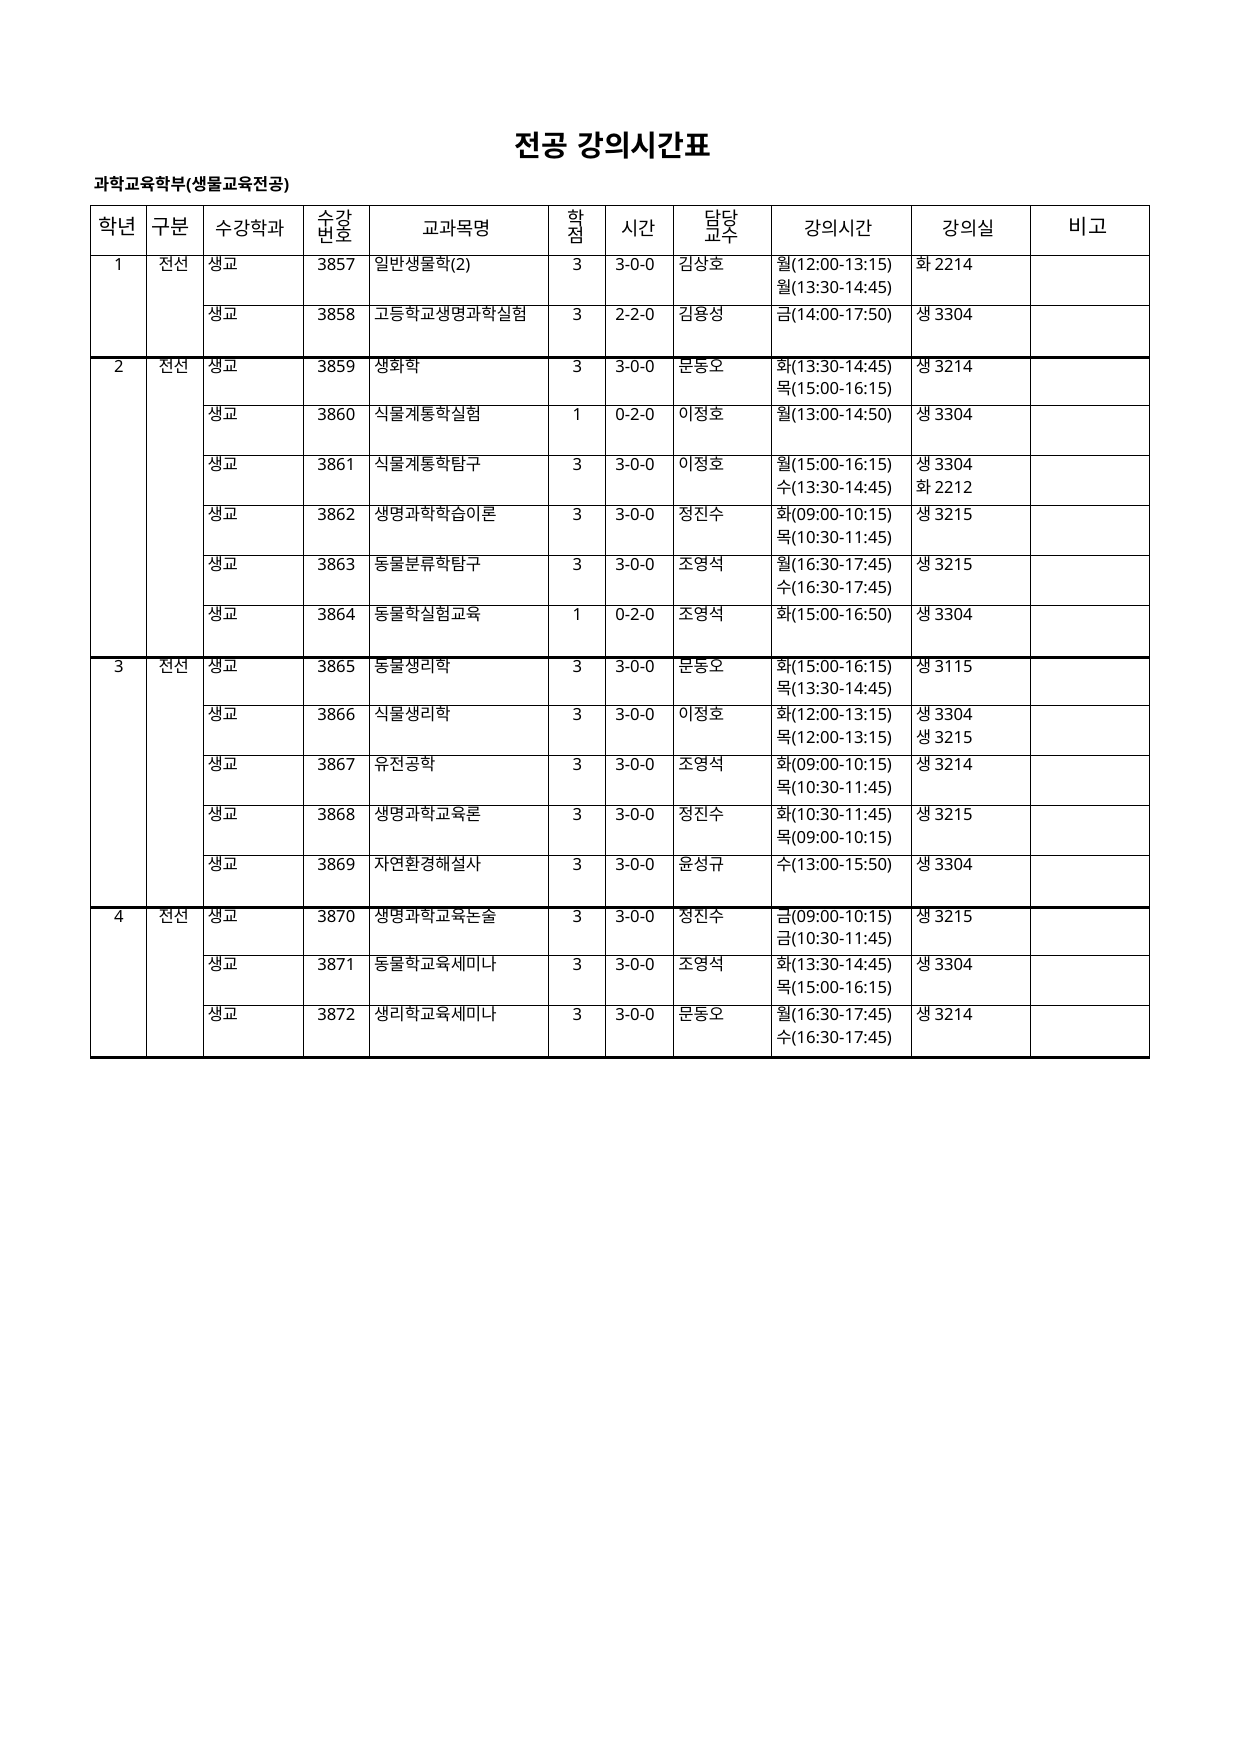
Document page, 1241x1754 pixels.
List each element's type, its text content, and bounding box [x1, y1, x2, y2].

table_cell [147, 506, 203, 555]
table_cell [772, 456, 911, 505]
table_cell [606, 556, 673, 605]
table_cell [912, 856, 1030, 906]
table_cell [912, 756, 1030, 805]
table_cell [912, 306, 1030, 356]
text 과학교육학부(생물교육전공) [94, 172, 1161, 195]
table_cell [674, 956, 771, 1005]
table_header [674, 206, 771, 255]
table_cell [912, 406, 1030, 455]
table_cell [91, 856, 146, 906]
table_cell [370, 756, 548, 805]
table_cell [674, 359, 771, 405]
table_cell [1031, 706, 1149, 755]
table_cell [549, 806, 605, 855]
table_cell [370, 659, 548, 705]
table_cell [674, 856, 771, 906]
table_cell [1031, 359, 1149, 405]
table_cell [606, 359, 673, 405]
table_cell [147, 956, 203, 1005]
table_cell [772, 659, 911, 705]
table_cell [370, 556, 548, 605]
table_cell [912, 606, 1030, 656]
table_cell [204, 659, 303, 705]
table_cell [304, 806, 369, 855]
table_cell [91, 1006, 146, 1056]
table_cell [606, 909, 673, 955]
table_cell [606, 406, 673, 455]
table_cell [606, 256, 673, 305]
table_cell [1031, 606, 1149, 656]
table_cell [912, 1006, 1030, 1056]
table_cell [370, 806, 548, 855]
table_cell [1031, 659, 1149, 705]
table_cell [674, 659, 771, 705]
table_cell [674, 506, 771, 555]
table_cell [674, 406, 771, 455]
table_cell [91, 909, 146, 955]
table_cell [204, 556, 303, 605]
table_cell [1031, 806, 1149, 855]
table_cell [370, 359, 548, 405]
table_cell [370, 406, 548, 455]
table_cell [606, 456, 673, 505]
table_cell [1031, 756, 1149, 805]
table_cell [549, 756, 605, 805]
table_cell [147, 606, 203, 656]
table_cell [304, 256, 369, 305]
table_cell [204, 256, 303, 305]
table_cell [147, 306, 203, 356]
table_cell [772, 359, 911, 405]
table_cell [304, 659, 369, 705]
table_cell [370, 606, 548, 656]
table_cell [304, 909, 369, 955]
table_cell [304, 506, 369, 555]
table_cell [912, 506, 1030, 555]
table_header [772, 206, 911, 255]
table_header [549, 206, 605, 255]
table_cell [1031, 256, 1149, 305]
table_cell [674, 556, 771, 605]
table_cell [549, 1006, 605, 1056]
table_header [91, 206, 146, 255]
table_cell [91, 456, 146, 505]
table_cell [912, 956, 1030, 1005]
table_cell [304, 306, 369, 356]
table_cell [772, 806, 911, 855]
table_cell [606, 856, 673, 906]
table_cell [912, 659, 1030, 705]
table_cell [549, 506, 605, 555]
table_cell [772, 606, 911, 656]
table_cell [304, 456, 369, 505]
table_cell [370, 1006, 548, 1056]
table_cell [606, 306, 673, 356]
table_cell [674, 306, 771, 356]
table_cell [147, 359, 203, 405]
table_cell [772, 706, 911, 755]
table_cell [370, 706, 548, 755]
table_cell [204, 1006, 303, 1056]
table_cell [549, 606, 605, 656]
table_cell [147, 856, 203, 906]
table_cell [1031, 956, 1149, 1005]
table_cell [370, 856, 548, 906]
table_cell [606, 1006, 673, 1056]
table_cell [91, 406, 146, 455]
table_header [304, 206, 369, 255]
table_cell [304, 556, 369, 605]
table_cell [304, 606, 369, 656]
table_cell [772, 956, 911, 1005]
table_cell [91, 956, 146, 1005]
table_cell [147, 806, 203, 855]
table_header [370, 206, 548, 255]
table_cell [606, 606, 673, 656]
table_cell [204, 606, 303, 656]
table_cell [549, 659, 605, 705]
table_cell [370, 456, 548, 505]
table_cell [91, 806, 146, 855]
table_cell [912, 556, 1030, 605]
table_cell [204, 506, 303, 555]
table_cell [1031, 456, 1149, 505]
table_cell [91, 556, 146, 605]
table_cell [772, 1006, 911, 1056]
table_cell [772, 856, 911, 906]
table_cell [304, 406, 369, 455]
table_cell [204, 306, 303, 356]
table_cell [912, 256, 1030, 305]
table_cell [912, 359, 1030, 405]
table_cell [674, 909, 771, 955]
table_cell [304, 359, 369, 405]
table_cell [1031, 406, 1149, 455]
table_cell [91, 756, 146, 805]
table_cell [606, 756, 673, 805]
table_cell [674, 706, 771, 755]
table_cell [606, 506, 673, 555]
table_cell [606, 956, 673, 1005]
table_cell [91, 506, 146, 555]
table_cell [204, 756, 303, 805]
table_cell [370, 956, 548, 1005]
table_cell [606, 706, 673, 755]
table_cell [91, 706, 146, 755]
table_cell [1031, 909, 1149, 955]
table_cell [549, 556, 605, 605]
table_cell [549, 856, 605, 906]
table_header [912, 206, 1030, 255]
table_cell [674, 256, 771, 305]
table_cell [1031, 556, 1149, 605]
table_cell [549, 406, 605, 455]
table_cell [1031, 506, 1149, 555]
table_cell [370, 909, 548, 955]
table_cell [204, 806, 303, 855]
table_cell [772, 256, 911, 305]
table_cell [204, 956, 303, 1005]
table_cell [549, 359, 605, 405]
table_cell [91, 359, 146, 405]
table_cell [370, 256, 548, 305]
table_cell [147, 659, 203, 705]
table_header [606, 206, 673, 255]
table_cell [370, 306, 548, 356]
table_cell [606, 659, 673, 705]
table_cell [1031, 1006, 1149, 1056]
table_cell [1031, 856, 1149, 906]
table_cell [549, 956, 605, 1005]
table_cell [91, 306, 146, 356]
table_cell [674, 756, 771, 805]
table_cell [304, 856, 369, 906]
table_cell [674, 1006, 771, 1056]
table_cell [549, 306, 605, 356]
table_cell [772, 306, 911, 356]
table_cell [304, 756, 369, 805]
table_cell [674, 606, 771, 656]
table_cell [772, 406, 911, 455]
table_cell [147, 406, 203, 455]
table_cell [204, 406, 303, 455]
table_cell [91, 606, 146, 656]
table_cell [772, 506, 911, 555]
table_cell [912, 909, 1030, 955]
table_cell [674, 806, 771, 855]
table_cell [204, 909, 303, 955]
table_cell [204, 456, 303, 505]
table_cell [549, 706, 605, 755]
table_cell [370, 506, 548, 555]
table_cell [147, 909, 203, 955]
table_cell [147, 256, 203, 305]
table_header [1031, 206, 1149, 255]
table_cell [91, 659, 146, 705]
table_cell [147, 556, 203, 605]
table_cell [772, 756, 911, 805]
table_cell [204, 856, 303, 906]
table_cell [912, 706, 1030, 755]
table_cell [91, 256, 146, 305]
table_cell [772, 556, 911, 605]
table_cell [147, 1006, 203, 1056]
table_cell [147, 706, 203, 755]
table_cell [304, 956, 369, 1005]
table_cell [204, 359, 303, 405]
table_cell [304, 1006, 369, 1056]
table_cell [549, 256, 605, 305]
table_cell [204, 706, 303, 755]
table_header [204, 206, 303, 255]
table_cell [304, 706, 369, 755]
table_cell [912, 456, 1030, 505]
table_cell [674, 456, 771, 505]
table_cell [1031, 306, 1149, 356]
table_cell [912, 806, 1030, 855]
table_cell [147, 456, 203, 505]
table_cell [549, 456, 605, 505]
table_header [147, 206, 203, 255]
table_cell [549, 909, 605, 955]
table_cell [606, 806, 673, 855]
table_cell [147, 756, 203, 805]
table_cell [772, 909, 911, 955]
